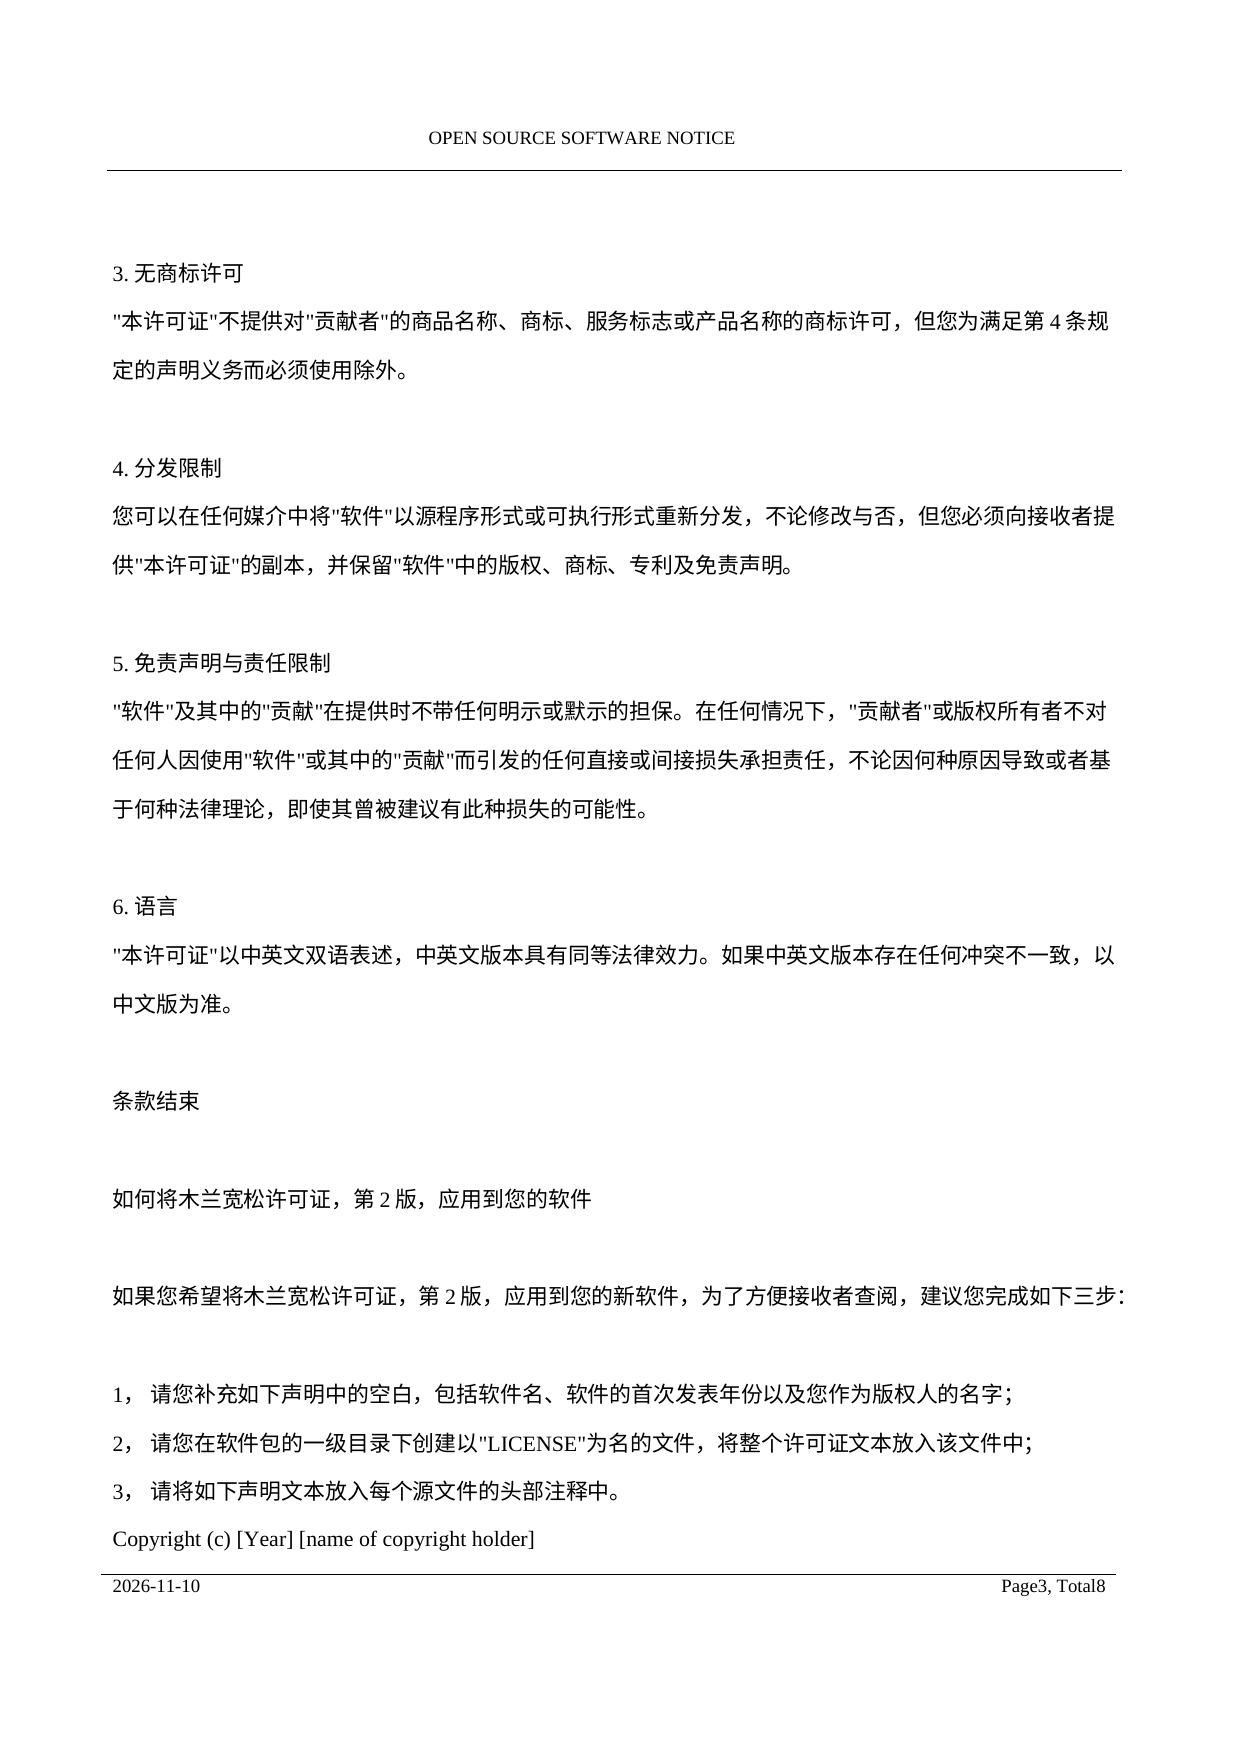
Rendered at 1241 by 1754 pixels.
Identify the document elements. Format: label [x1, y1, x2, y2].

text [112, 206, 1128, 1555]
